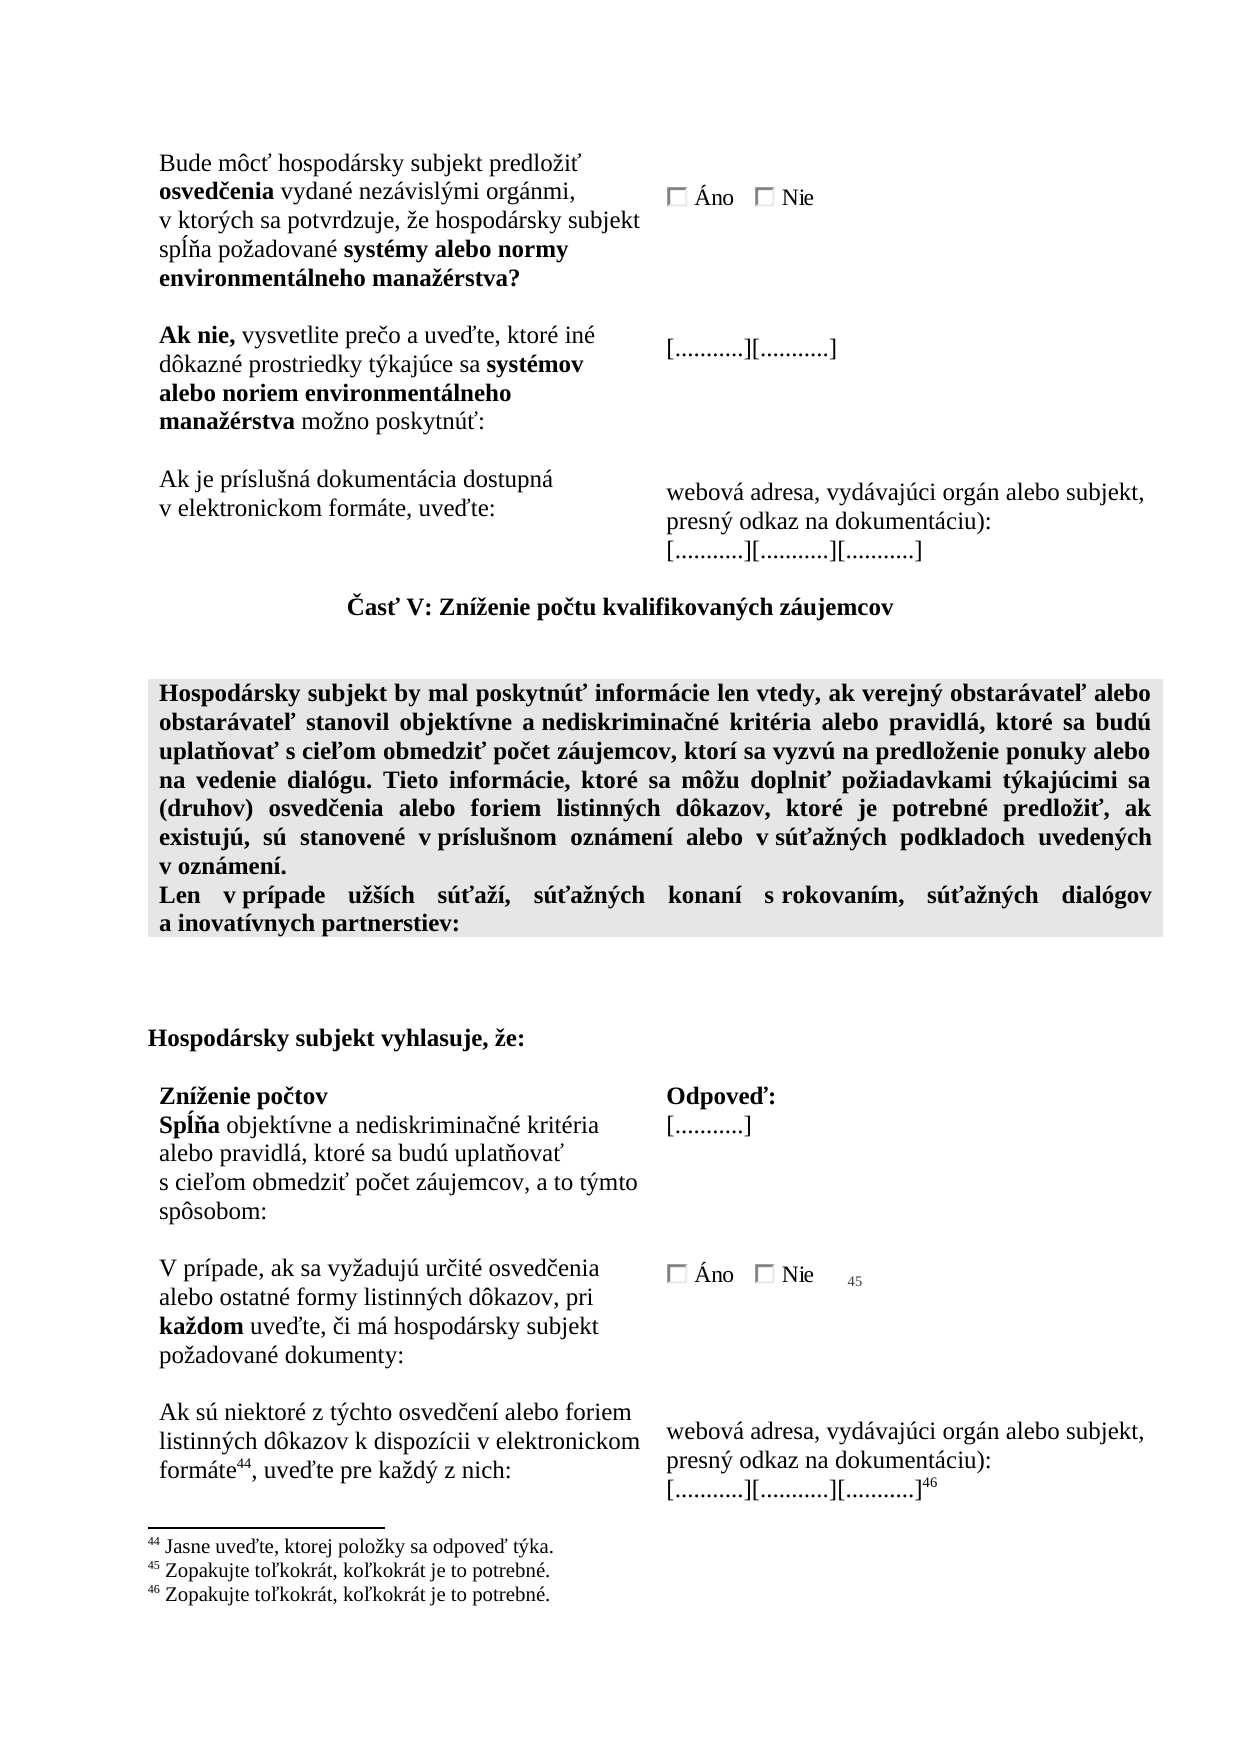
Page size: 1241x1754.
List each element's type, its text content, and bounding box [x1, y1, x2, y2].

table_cell Spĺňa objektívne a nediskriminačné kritéria alebo pravidlá, ktoré sa budú uplatňovať s cieľom obmedziť počet záujemcov, a to týmto spôsobom: V prípade, ak sa vyžadujú určité osvedčenia alebo ostatné formy listinných dôkazov, pri každom uveďte, či má hospodársky subjekt požadované dokumenty: Ak sú niektoré z týchto osvedčení alebo foriem listinných dôkazov k dispozícii v elektronickom formáte, uveďte pre každý z nich: [148, 1110, 655, 1502]
table_cell Bude môcť hospodársky subjekt predložiť osvedčenia vydané nezávislými orgánmi, v ktorých sa potvrdzuje, že hospodársky subjekt spĺňa požadované systémy alebo normy environmentálneho manažérstva? Ak nie, vysvetlite prečo a uveďte, ktoré iné dôkazné prostriedky týkajúce sa systémov alebo noriem environmentálneho manažérstva možno poskytnúť: Ak je príslušná dokumentácia dostupná v elektronickom formáte, uveďte: [148, 148, 655, 563]
text Hospodársky subjekt vyhlasuje, že: [148, 1023, 1093, 1052]
text Časť V: Zníženie počtu kvalifikovaných záujemcov [148, 592, 1093, 621]
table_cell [655, 148, 1162, 563]
table_cell [...........] webová adresa, vydávajúci orgán alebo subjekt, presný odkaz na dokumentáciu): [...........][...........][...........] [655, 1110, 1162, 1502]
table_header Zníženie počtov [148, 1081, 655, 1110]
table_header Odpoveď: [655, 1081, 1162, 1110]
table_header Hospodársky subjekt by mal poskytnúť informácie len vtedy, ak verejný obstarávateľ alebo obstarávateľ stanovil objektívne a nediskriminačné kritéria alebo pravidlá, ktoré sa budú uplatňovať s cieľom obmedziť počet záujemcov, ktorí sa vyzvú na predloženie ponuky alebo na vedenie dialógu. Tieto informácie, ktoré sa môžu doplniť požiadavkami týkajúcimi sa (druhov) osvedčenia alebo foriem listinných dôkazov, ktoré je potrebné predložiť, ak existujú, sú stanovené v príslušnom oznámení alebo v súťažných podkladoch uvedených v oznámení. Len v prípade užších súťaží, súťažných konaní s rokovaním, súťažných dialógov a inovatívnych partnerstiev: [148, 679, 1163, 937]
